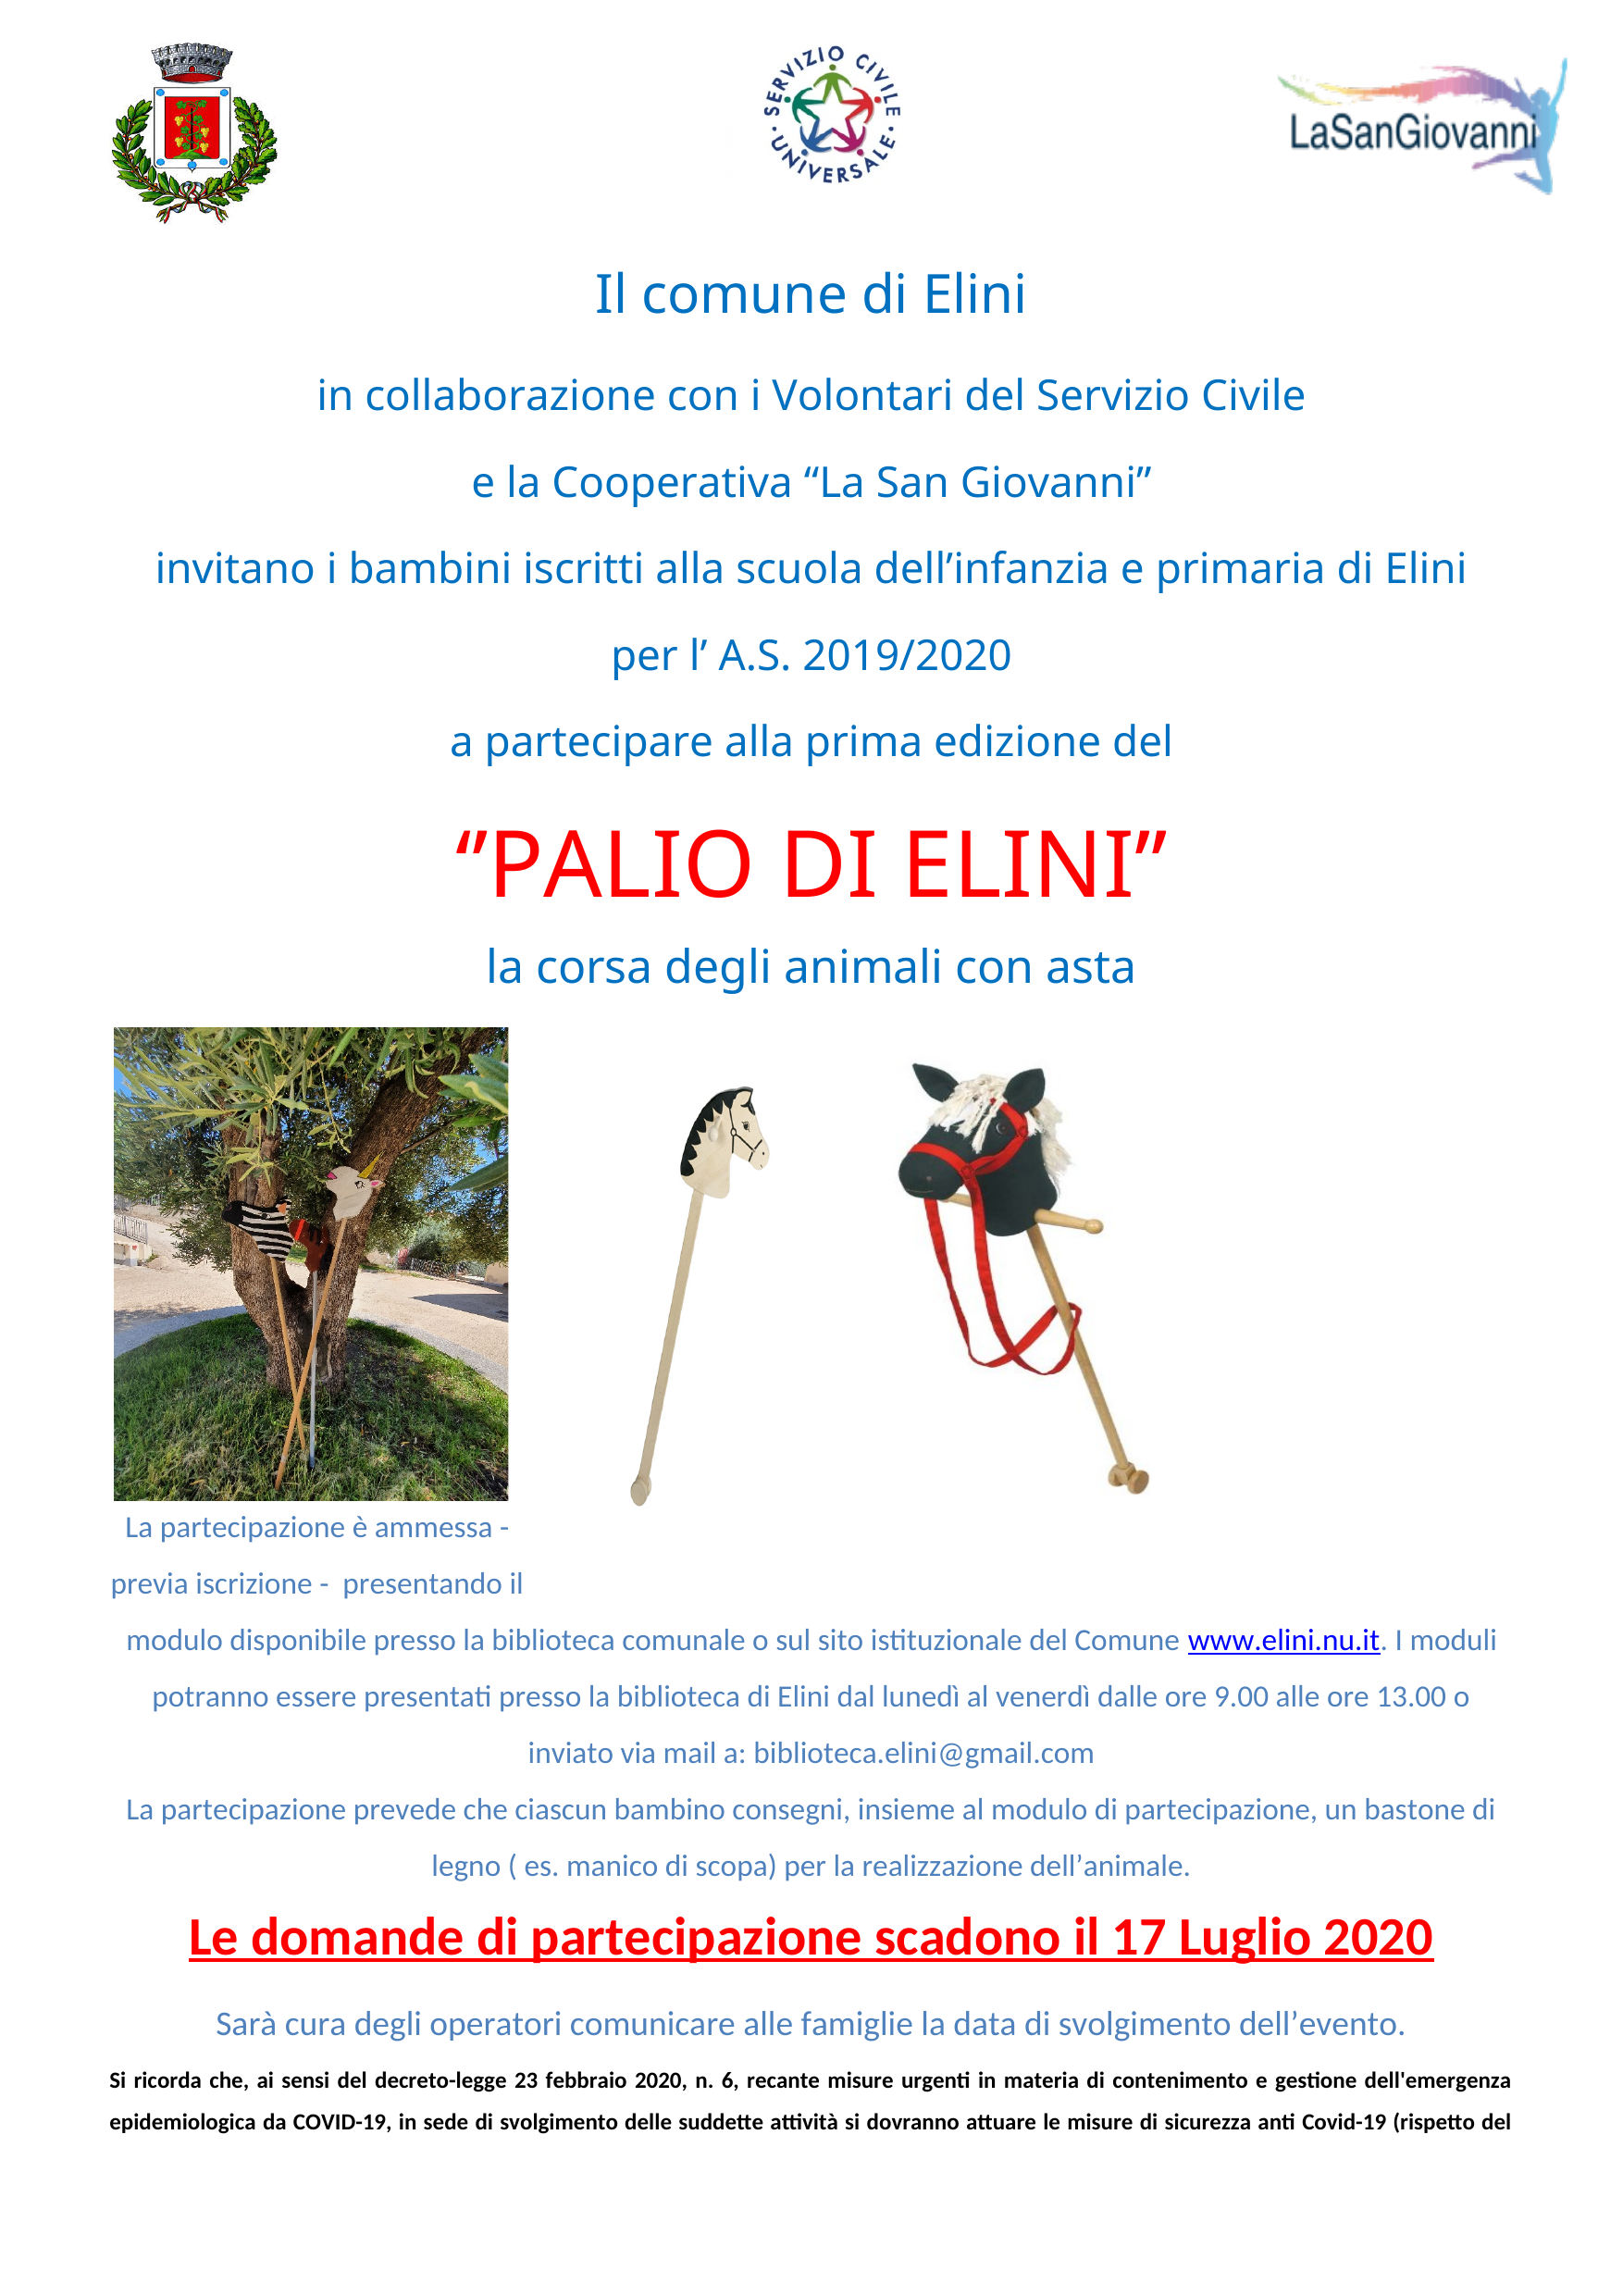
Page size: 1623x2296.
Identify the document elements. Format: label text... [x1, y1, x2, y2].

picture [726, 40, 942, 184]
text Le domande di partecipazione scadono il 17 Luglio 2020 [109, 1903, 1514, 1968]
text La partecipazione è ammessa - previa iscrizione - presentando il modulo disponibile presso la biblioteca comunale o sul sito istituzionale del Comune www.elini.nu.it. I moduli potranno essere presentati presso la biblioteca di Elini dal lunedì al venerdì dalle ore 9.00 alle ore 13.00 o inviato via mail a: biblioteca.elini@gmail.com [109, 1508, 1514, 1771]
text per l’ A.S. 2019/2020 [109, 625, 1514, 683]
text in collaborazione con i Volontari del Servizio Civile [109, 366, 1514, 423]
text Sarà cura degli operatori comunicare alle famiglie la data di svolgimento dell’evento. [109, 2002, 1514, 2044]
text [109, 2066, 1514, 2136]
text invitano i bambini iscritti alla scuola dell’infanzia e primaria di Elini [109, 539, 1514, 596]
picture [1277, 15, 1567, 240]
picture [114, 1027, 509, 1501]
text ‘’PALIO DI ELINI’’ la corsa degli animali con asta [109, 798, 1514, 997]
picture [556, 1041, 1228, 1513]
text a partecipare alla prima edizione del [109, 712, 1514, 769]
text e la Cooperativa “La San Giovanni” [109, 452, 1514, 510]
text La partecipazione prevede che ciascun bambino consegni, insieme al modulo di partecipazione, un bastone di legno ( es. manico di scopa) per la realizzazione dell’animale. [109, 1790, 1514, 1884]
text Il comune di Elini [109, 255, 1514, 329]
picture [109, 43, 278, 226]
